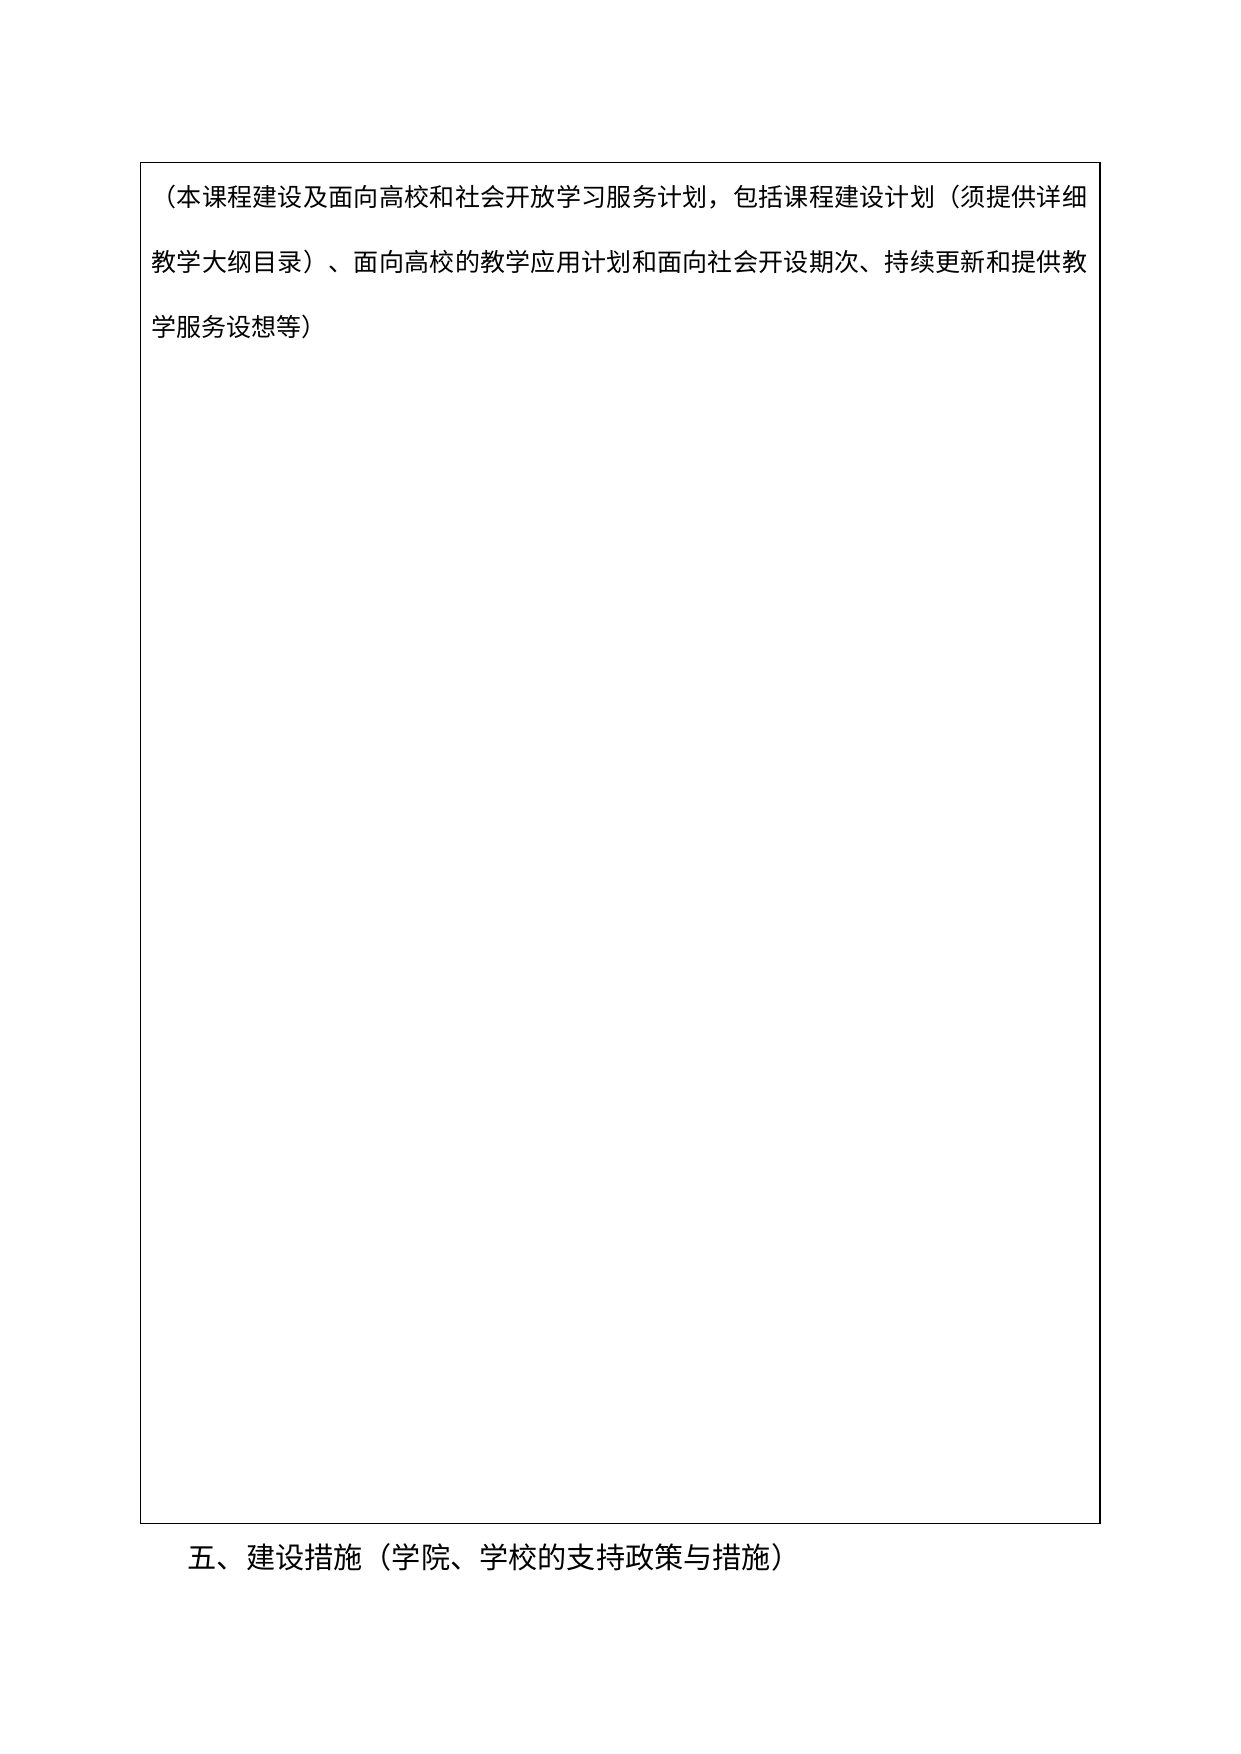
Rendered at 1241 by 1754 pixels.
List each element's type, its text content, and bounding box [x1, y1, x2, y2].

text 五、建设措施（学院、学校的支持政策与措施） [187, 1524, 1053, 1589]
table_header （本课程建设及面向高校和社会开放学习服务计划，包括课程建设计划（须提供详细教学大纲目录）、面向高校的教学应用计划和面向社会开设期次、持续更新和提供教学服务设想等） [141, 163, 1099, 1523]
